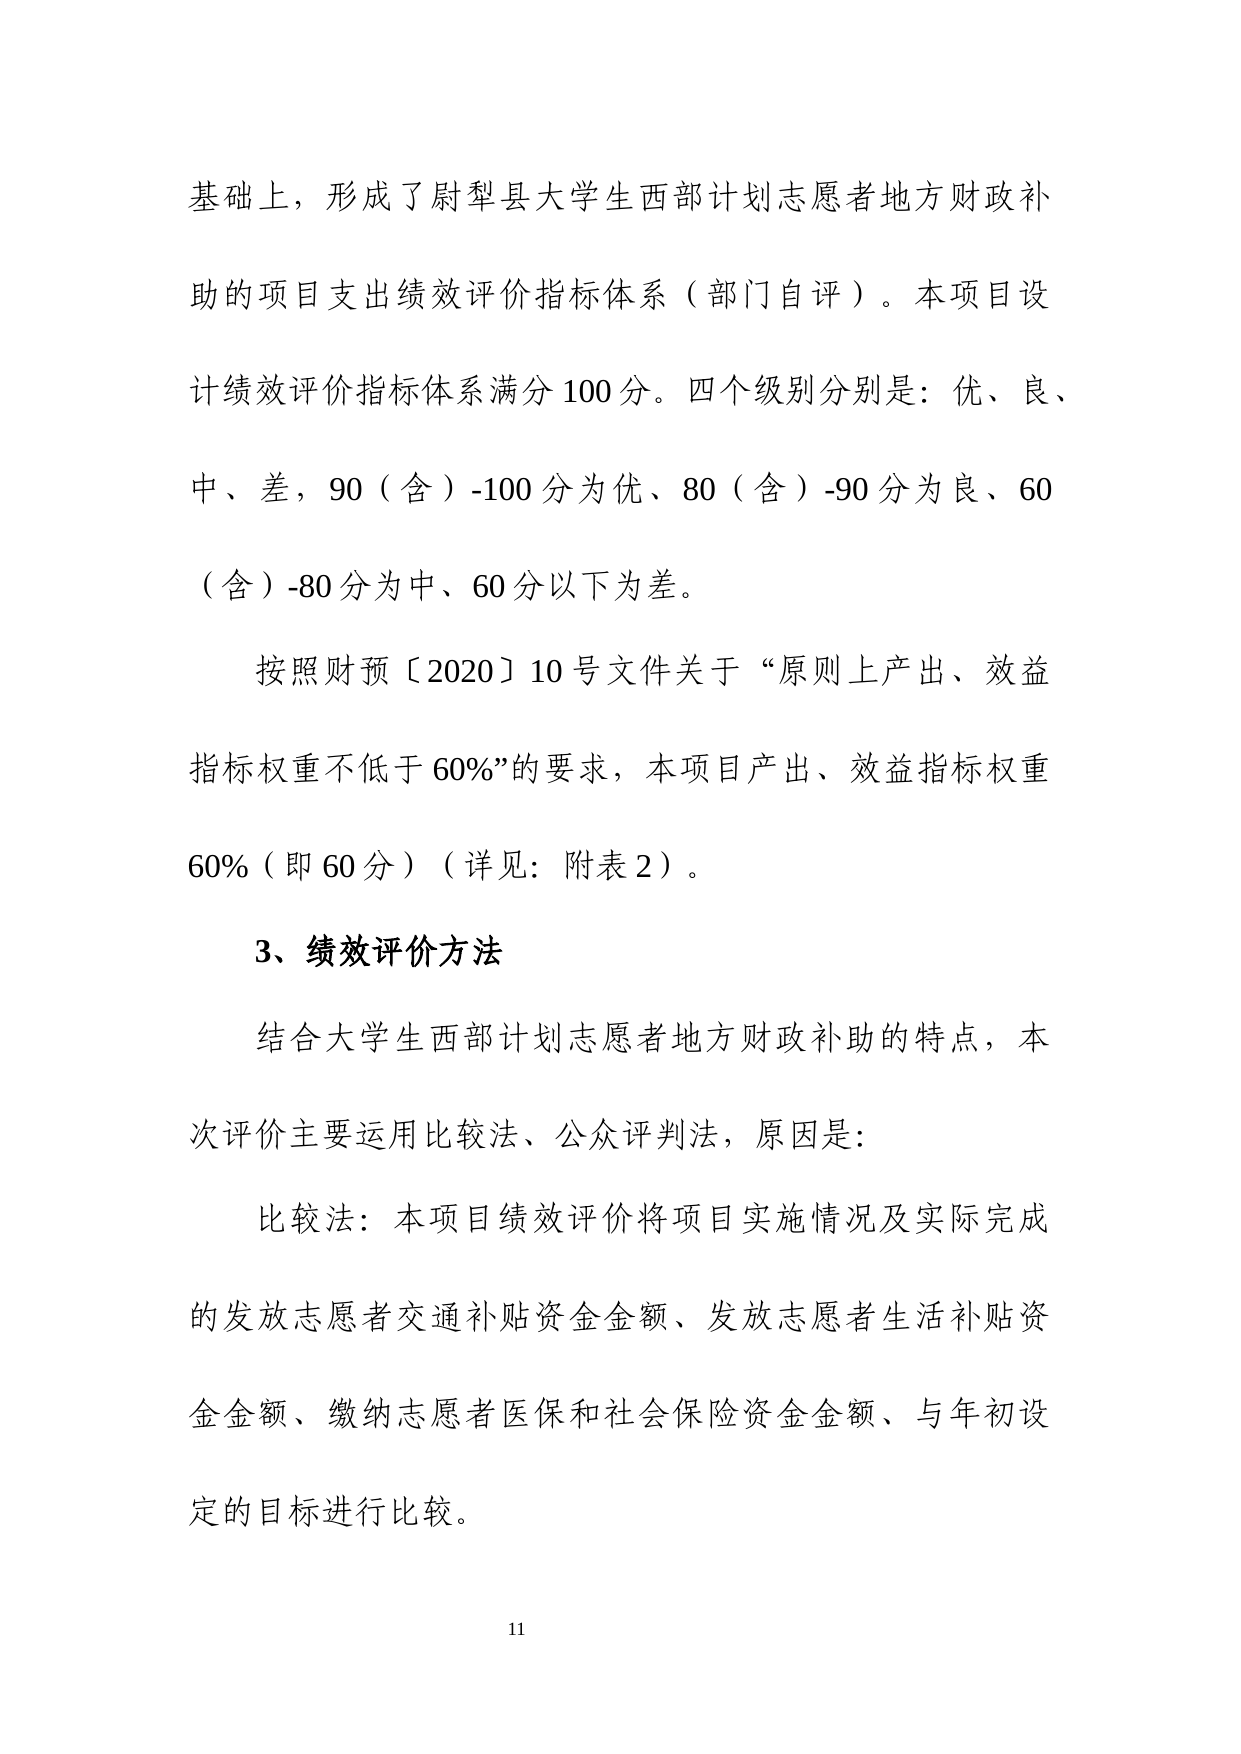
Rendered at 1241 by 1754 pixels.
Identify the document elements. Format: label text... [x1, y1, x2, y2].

text 结合大学生西部计划志愿者地方财政补助的特点，本次评价主要运用比较法、公众评判法，原因是： [187, 1003, 1053, 1165]
text 3、绩效评价方法 [187, 917, 1053, 982]
text 按照财预〔2020〕10号文件关于“原则上产出、效益指标权重不低于60%”的要求，本项目产出、效益指标权重60%（即60分）（详见：附表2）。 [187, 637, 1053, 897]
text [187, 162, 1053, 617]
text 比较法：本项目绩效评价将项目实施情况及实际完成的发放志愿者交通补贴资金金额、发放志愿者生活补贴资金金额、缴纳志愿者医保和社会保险资金金额、与年初设定的目标进行比较。 [187, 1184, 1053, 1542]
